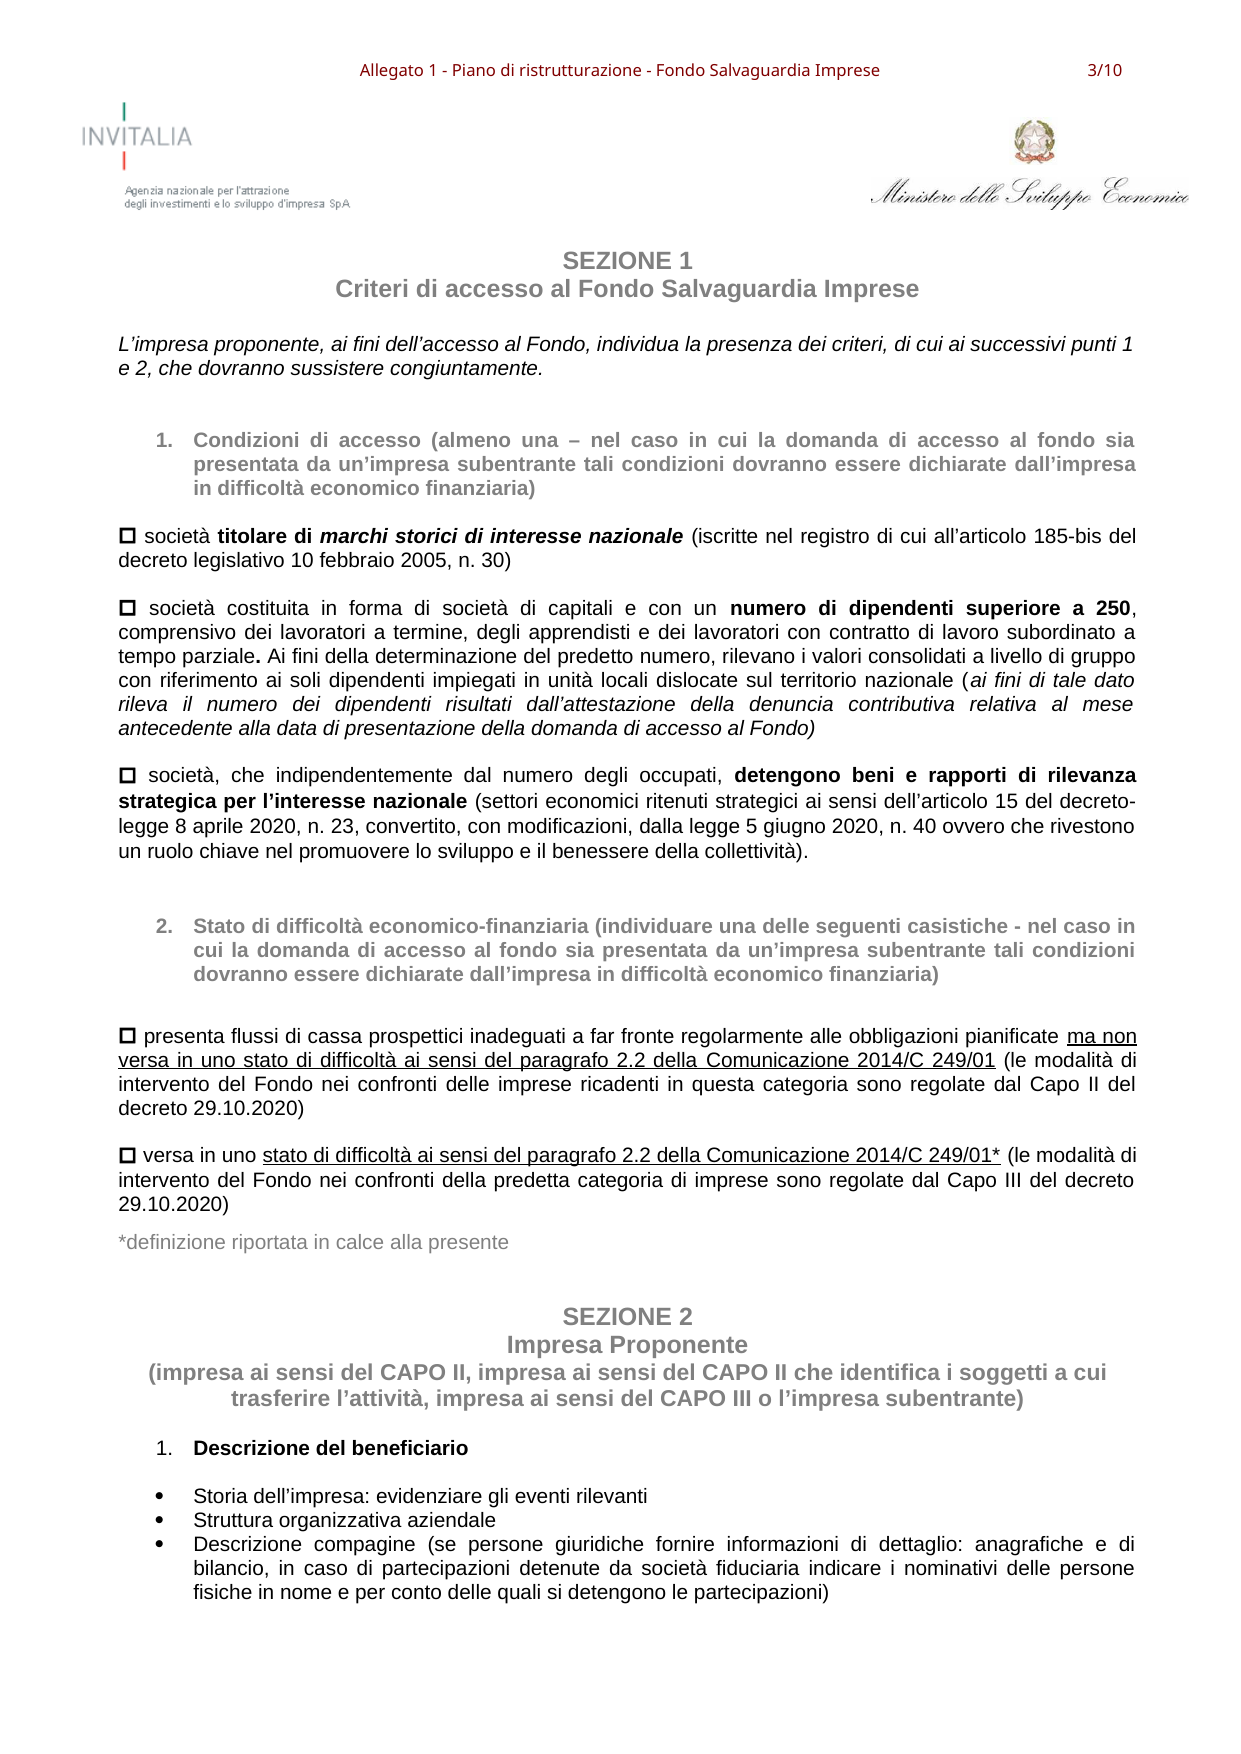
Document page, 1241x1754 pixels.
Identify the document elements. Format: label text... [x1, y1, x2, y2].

text Impresa Proponente [118, 1330, 1137, 1359]
text società, che indipendentemente dal numero degli occupati, detengono beni e rapporti di rilevanza strategica per l’interesse nazionale (settori economici ritenuti strategici ai sensi dell’articolo 15 del decreto-legge 8 aprile 2020, n. 23, convertito, con modificazioni, dalla legge 5 giugno 2020, n. 40 ovvero che rivestono un ruolo chiave nel promuovere lo sviluppo e il benessere della collettività). [118, 763, 1137, 863]
text società costituita in forma di società di capitali e con un numero di dipendenti superiore a 250, comprensivo dei lavoratori a termine, degli apprendisti e dei lavoratori con contratto di lavoro subordinato a tempo parziale. Ai fini della determinazione del predetto numero, rilevano i valori consolidati a livello di gruppo con riferimento ai soli dipendenti impiegati in unità locali dislocate sul territorio nazionale (ai fini di tale dato rileva il numero dei dipendenti risultati dall’attestazione della denuncia contributiva relativa al mese antecedente alla data di presentazione della domanda di accesso al Fondo) [118, 596, 1137, 739]
text Criteri di accesso al Fondo Salvaguardia Imprese [118, 274, 1137, 303]
text presenta flussi di cassa prospettici inadeguati a far fronte regolarmente alle obbligazioni pianificate ma non versa in uno stato di difficoltà ai sensi del paragrafo 2.2 della Comunicazione 2014/C 249/01 (le modalità di intervento del Fondo nei confronti delle imprese ricadenti in questa categoria sono regolate dal Capo II del decreto 29.10.2020) [118, 1023, 1137, 1119]
list Storia dell’impresa: evidenziare gli eventi rilevanti [156, 1484, 1137, 1508]
text SEZIONE 2 [118, 1302, 1137, 1330]
list Descrizione compagine (se persone giuridiche fornire informazioni di dettaglio: anagrafiche e di bilancio, in caso di partecipazioni detenute da società fiduciaria indicare i nominativi delle persone fisiche in nome e per conto delle quali si detengono le partecipazioni) [156, 1532, 1137, 1604]
list Condizioni di accesso (almeno una – nel caso in cui la domanda di accesso al fondo sia presentata da un’impresa subentrante tali condizioni dovranno essere dichiarate dall’impresa in difficoltà economico finanziaria) [156, 428, 1137, 499]
text L’impresa proponente, ai fini dell’accesso al Fondo, individua la presenza dei criteri, di cui ai successivi punti 1 e 2, che dovranno sussistere congiuntamente. [118, 332, 1137, 380]
picture [59, 81, 362, 222]
list Struttura organizzativa aziendale [156, 1508, 1137, 1532]
list Stato di difficoltà economico-finanziaria (individuare una delle seguenti casistiche - nel caso in cui la domanda di accesso al fondo sia presentata da un’impresa subentrante tali condizioni dovranno essere dichiarate dall’impresa in difficoltà economico finanziaria) [156, 914, 1137, 986]
list Descrizione del beneficiario [156, 1436, 1137, 1460]
text SEZIONE 1 [118, 246, 1137, 274]
text versa in uno stato di difficoltà ai sensi del paragrafo 2.2 della Comunicazione 2014/C 249/01* (le modalità di intervento del Fondo nei confronti della predetta categoria di imprese sono regolate dal Capo III del decreto 29.10.2020) [118, 1143, 1137, 1215]
text *definizione riportata in calce alla presente [118, 1230, 1137, 1254]
text società titolare di marchi storici di interesse nazionale (iscritte nel registro di cui all’articolo 185-bis del decreto legislativo 10 febbraio 2005, n. 30) [118, 523, 1137, 572]
text (impresa ai sensi del CAPO II, impresa ai sensi del CAPO II che identifica i soggetti a cui trasferire l’attività, impresa ai sensi del CAPO III o l’impresa subentrante) [118, 1359, 1137, 1412]
